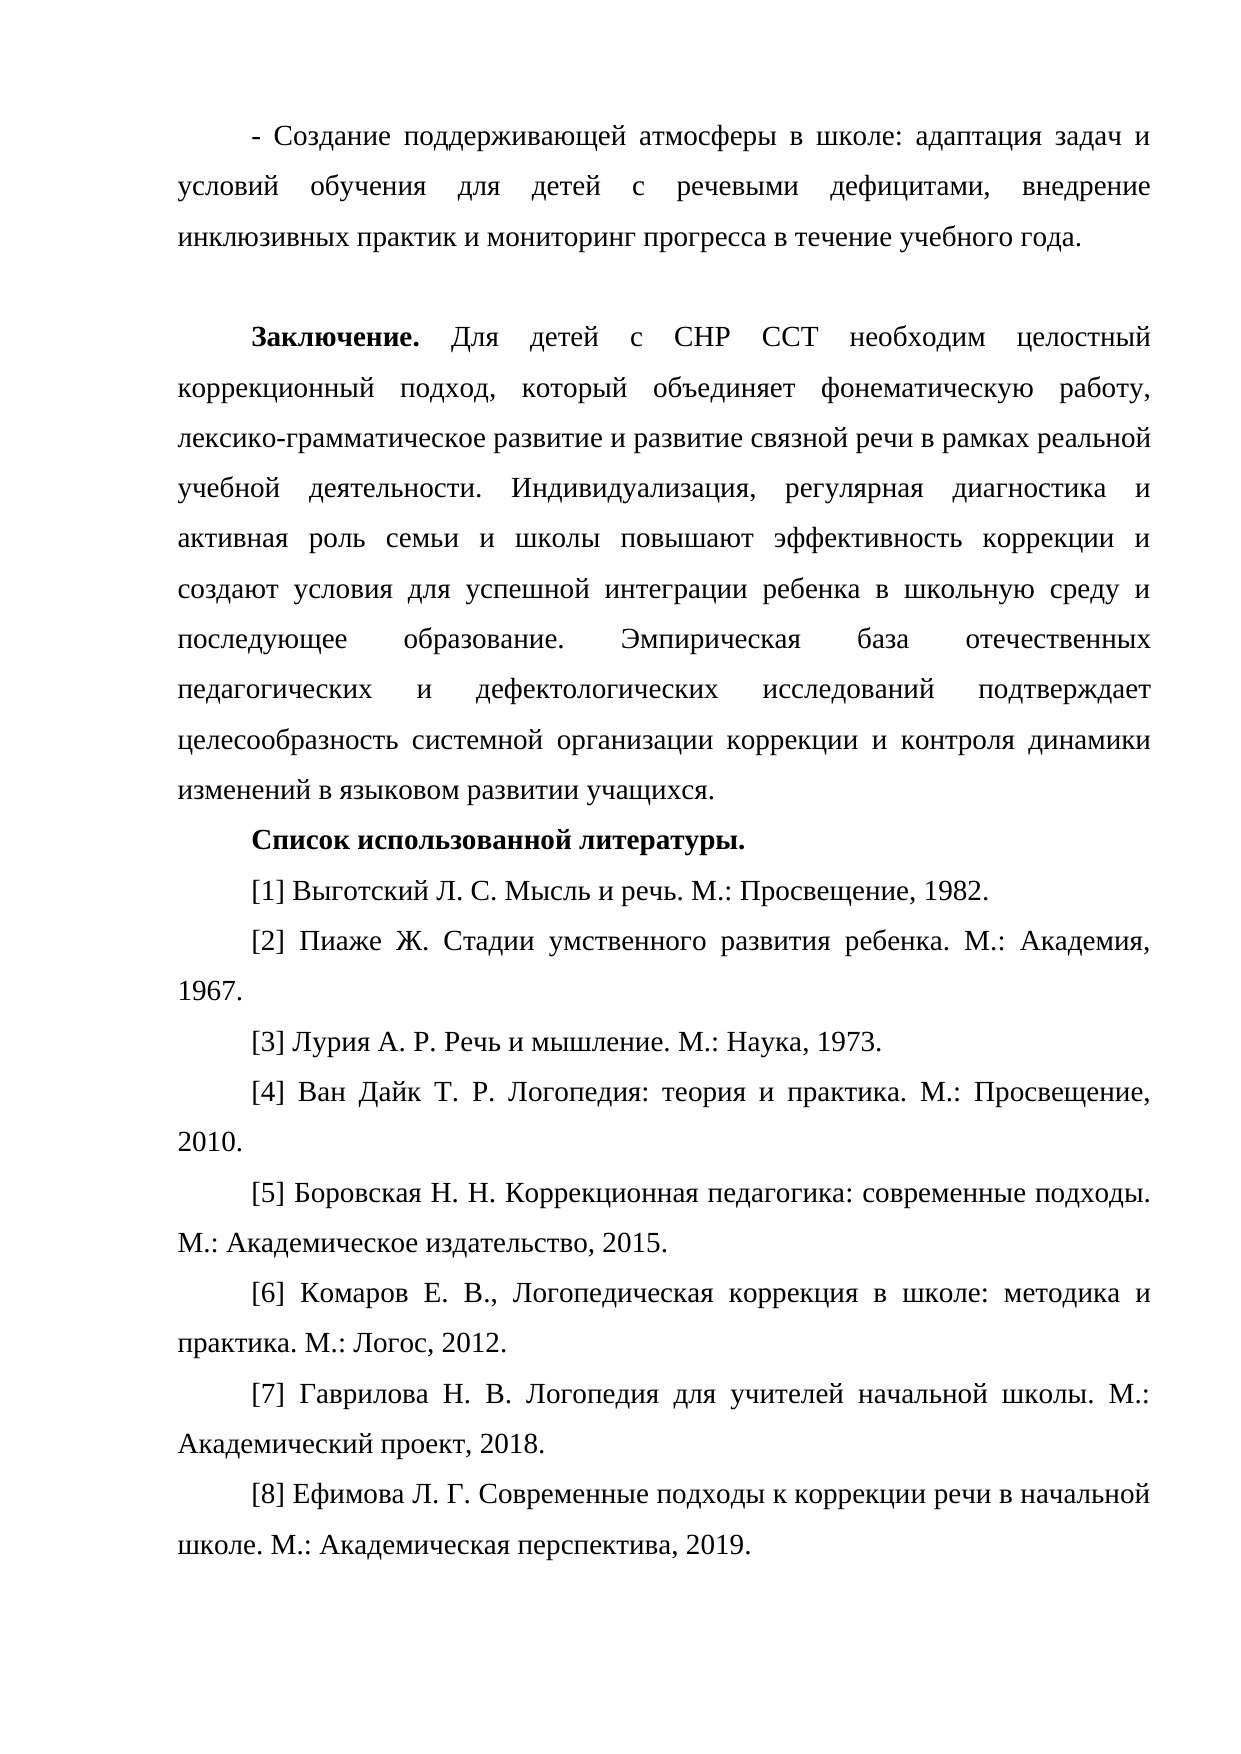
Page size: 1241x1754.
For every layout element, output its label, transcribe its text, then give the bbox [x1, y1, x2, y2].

text [7] Гаврилова Н. В. Логопедия для учителей начальной школы. М.: Академический проект, 2018. [177, 1376, 1152, 1460]
text [2] Пиаже Ж. Стадии умственного развития ребенка. М.: Академия, 1967. [177, 923, 1152, 1007]
text - Создание поддерживающей атмосферы в школе: адаптация задач и условий обучения для детей с речевыми дефицитами, внедрение инклюзивных практик и мониторинг прогресса в течение учебного года. [177, 118, 1152, 252]
text [6] Комаров Е. В., Логопедическая коррекция в школе: методика и практика. М.: Логос, 2012. [177, 1275, 1152, 1359]
text [5] Боровская Н. Н. Коррекционная педагогика: современные подходы. М.: Академическое издательство, 2015. [177, 1175, 1152, 1258]
text [1] Выготский Л. С. Мысль и речь. М.: Просвещение, 1982. [177, 873, 1152, 906]
text [3] Лурия А. Р. Речь и мышление. М.: Наука, 1973. [177, 1024, 1152, 1057]
text [8] Ефимова Л. Г. Современные подходы к коррекции речи в начальной школе. М.: Академическая перспектива, 2019. [177, 1477, 1152, 1560]
text [4] Ван Дайк Т. Р. Логопедия: теория и практика. М.: Просвещение, 2010. [177, 1074, 1152, 1158]
text Заключение. Для детей с СНР ССТ необходим целостный коррекционный подход, который объединяет фонематическую работу, лексико‑грамматическое развитие и развитие связной речи в рамках реальной учебной деятельности. Индивидуализация, регулярная диагностика и активная роль семьи и школы повышают эффективность коррекции и создают условия для успешной интеграции ребенка в школьную среду и последующее образование. Эмпирическая база отечественных педагогических и дефектологических исследований подтверждает целесообразность системной организации коррекции и контроля динамики изменений в языковом развитии учащихся. [177, 319, 1152, 806]
text Список использованной литературы. [177, 822, 1152, 856]
